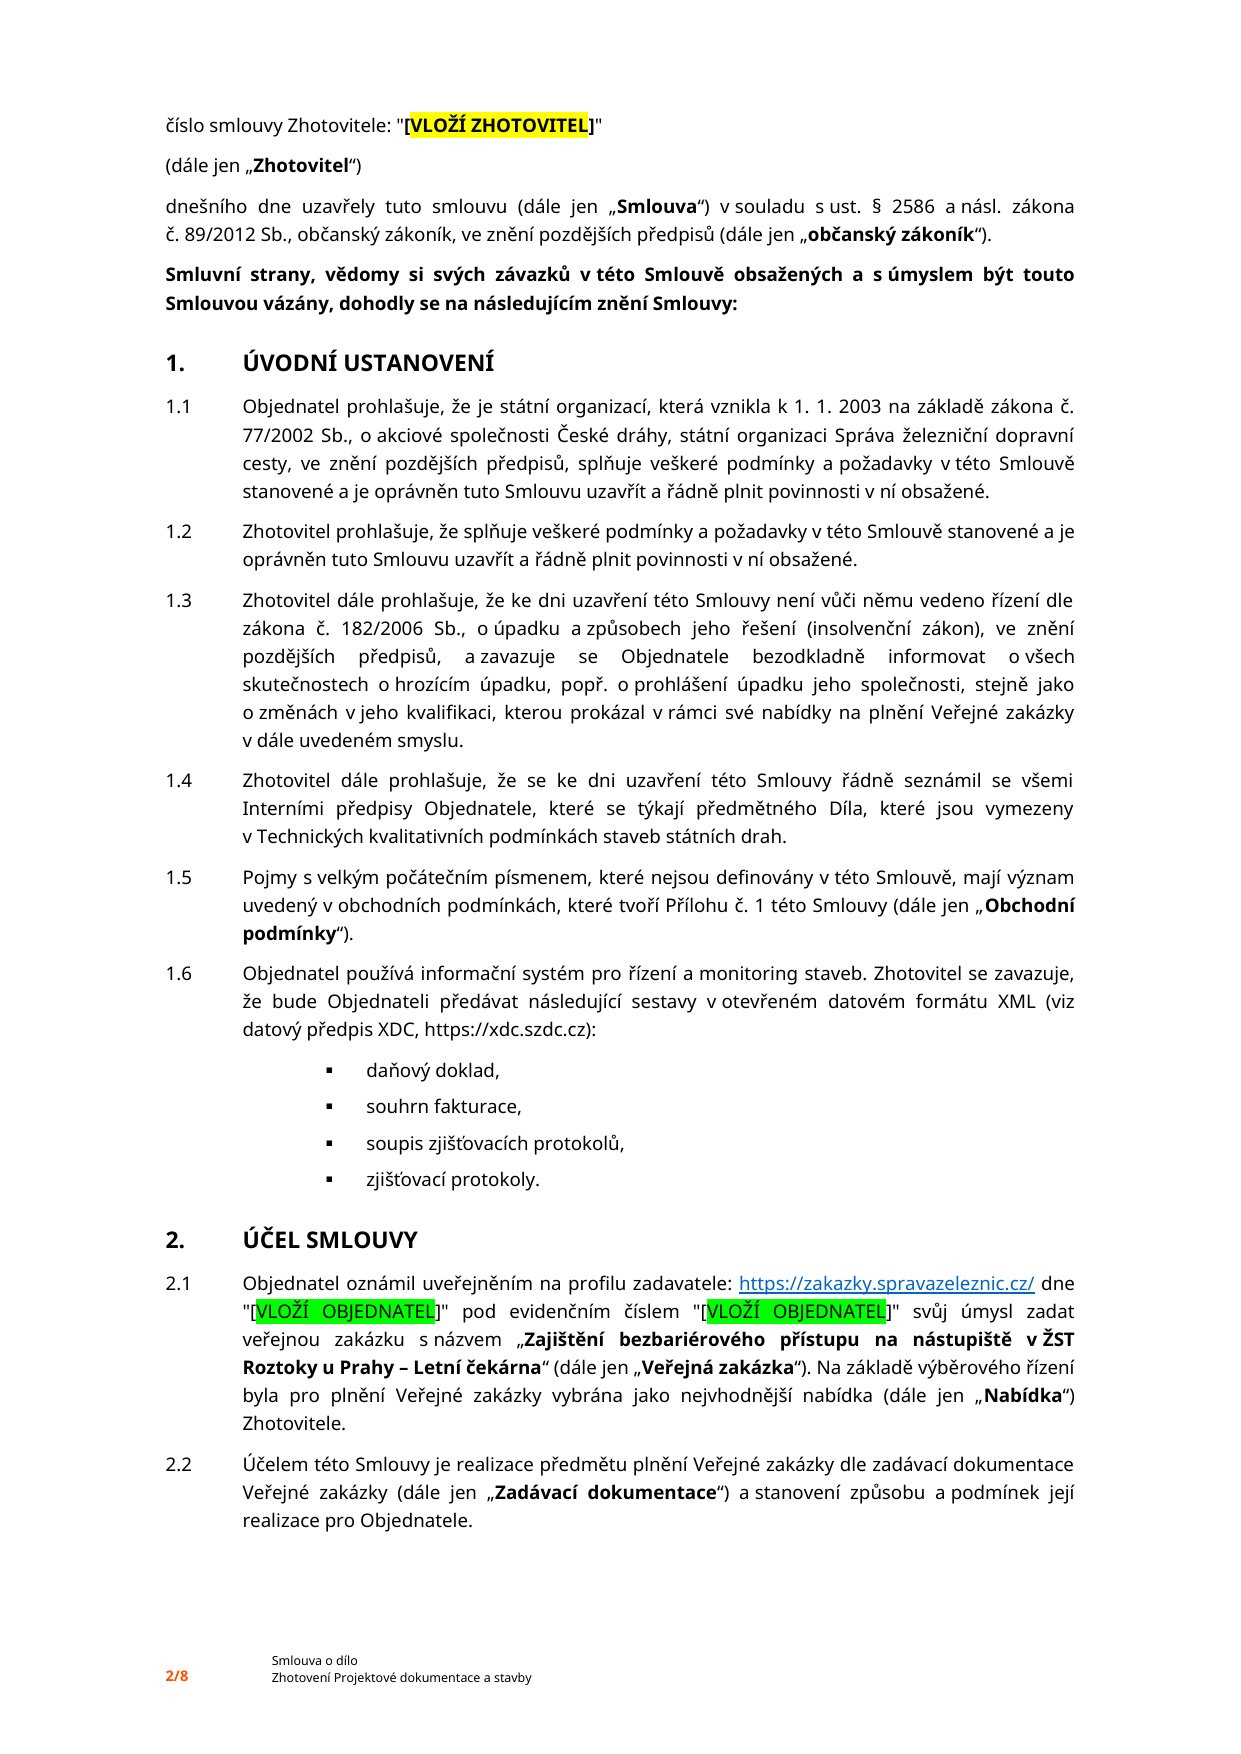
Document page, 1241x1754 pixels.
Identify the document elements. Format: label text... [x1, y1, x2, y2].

text daňový doklad, [325, 1057, 1075, 1083]
text zjišťovací protokoly. [325, 1166, 1075, 1192]
text ÚVODNÍ USTANOVENÍ [165, 347, 1075, 378]
text Smluvní strany, vědomy si svých závazků v této Smlouvě obsažených a s úmyslem být touto Smlouvou vázány, dohodly se na následujícím znění Smlouvy: [165, 262, 1075, 315]
text Účelem této Smlouvy je realizace předmětu plnění Veřejné zakázky dle zadávací dokumentace Veřejné zakázky (dále jen „Zadávací dokumentace“) a stanovení způsobu a podmínek její realizace pro Objednatele. [165, 1451, 1075, 1533]
text Pojmy s velkým počátečním písmenem, které nejsou definovány v této Smlouvě, mají význam uvedený v obchodních podmínkách, které tvoří Přílohu č. 1 této Smlouvy (dále jen „Obchodní podmínky“). [165, 864, 1075, 946]
text číslo smlouvy Zhotovitele: "[VLOŽÍ ZHOTOVITEL]" [588, 112, 1075, 138]
text Zhotovitel prohlašuje, že splňuje veškeré podmínky a požadavky v této Smlouvě stanovené a je oprávněn tuto Smlouvu uzavřít a řádně plnit povinnosti v ní obsažené. [165, 518, 1075, 572]
text souhrn fakturace, [325, 1094, 1075, 1119]
text Zhotovitel dále prohlašuje, že ke dni uzavření této Smlouvy není vůči němu vedeno řízení dle zákona č. 182/2006 Sb., o úpadku a způsobech jeho řešení (insolvenční zákon), ve znění pozdějších předpisů, a zavazuje se Objednatele bezodkladně informovat o všech skutečnostech o hrozícím úpadku, popř. o prohlášení úpadku jeho společnosti, stejně jako o změnách v jeho kvalifikaci, kterou prokázal v rámci své nabídky na plnění Veřejné zakázky v dále uvedeném smyslu. [165, 587, 1075, 753]
text ÚČEL SMLOUVY [165, 1223, 1075, 1255]
text Objednatel oznámil uveřejněním na profilu zadavatele: https://zakazky.spravazeleznic.cz/ dne "[VLOŽÍ OBJEDNATEL]" pod evidenčním číslem "[VLOŽÍ OBJEDNATEL]" svůj úmysl zadat veřejnou zakázku s názvem „Zajištění bezbariérového přístupu na nástupiště v ŽST Roztoky u Prahy – Letní čekárna“ (dále jen „Veřejná zakázka“). Na základě výběrového řízení byla pro plnění Veřejné zakázky vybrána jako nejvhodnější nabídka (dále jen „Nabídka“) Zhotovitele. [165, 1270, 1075, 1436]
text (dále jen „Zhotovitel“) [165, 153, 1075, 178]
text soupis zjišťovacích protokolů, [325, 1130, 1075, 1156]
text číslo smlouvy Zhotovitele: "[VLOŽÍ ZHOTOVITEL]" [165, 112, 410, 138]
text Zhotovitel dále prohlašuje, že se ke dni uzavření této Smlouvy řádně seznámil se všemi Interními předpisy Objednatele, které se týkají předmětného Díla, které jsou vymezeny v Technických kvalitativních podmínkách staveb státních drah. [165, 768, 1075, 849]
text Objednatel používá informační systém pro řízení a monitoring staveb. Zhotovitel se zavazuje, že bude Objednateli předávat následující sestavy v otevřeném datovém formátu XML (viz datový předpis XDC, https://xdc.szdc.cz): [165, 961, 1075, 1042]
text Objednatel prohlašuje, že je státní organizací, která vznikla k 1. 1. 2003 na základě zákona č. 77/2002 Sb., o akciové společnosti České dráhy, státní organizaci Správa železniční dopravní cesty, ve znění pozdějších předpisů, splňuje veškeré podmínky a požadavky v této Smlouvě stanovené a je oprávněn tuto Smlouvu uzavřít a řádně plnit povinnosti v ní obsažené. [165, 394, 1075, 503]
text dnešního dne uzavřely tuto smlouvu (dále jen „Smlouva“) v souladu s ust. § 2586 a násl. zákona č. 89/2012 Sb., občanský zákoník, ve znění pozdějších předpisů (dále jen „občanský zákoník“). [165, 193, 1075, 247]
